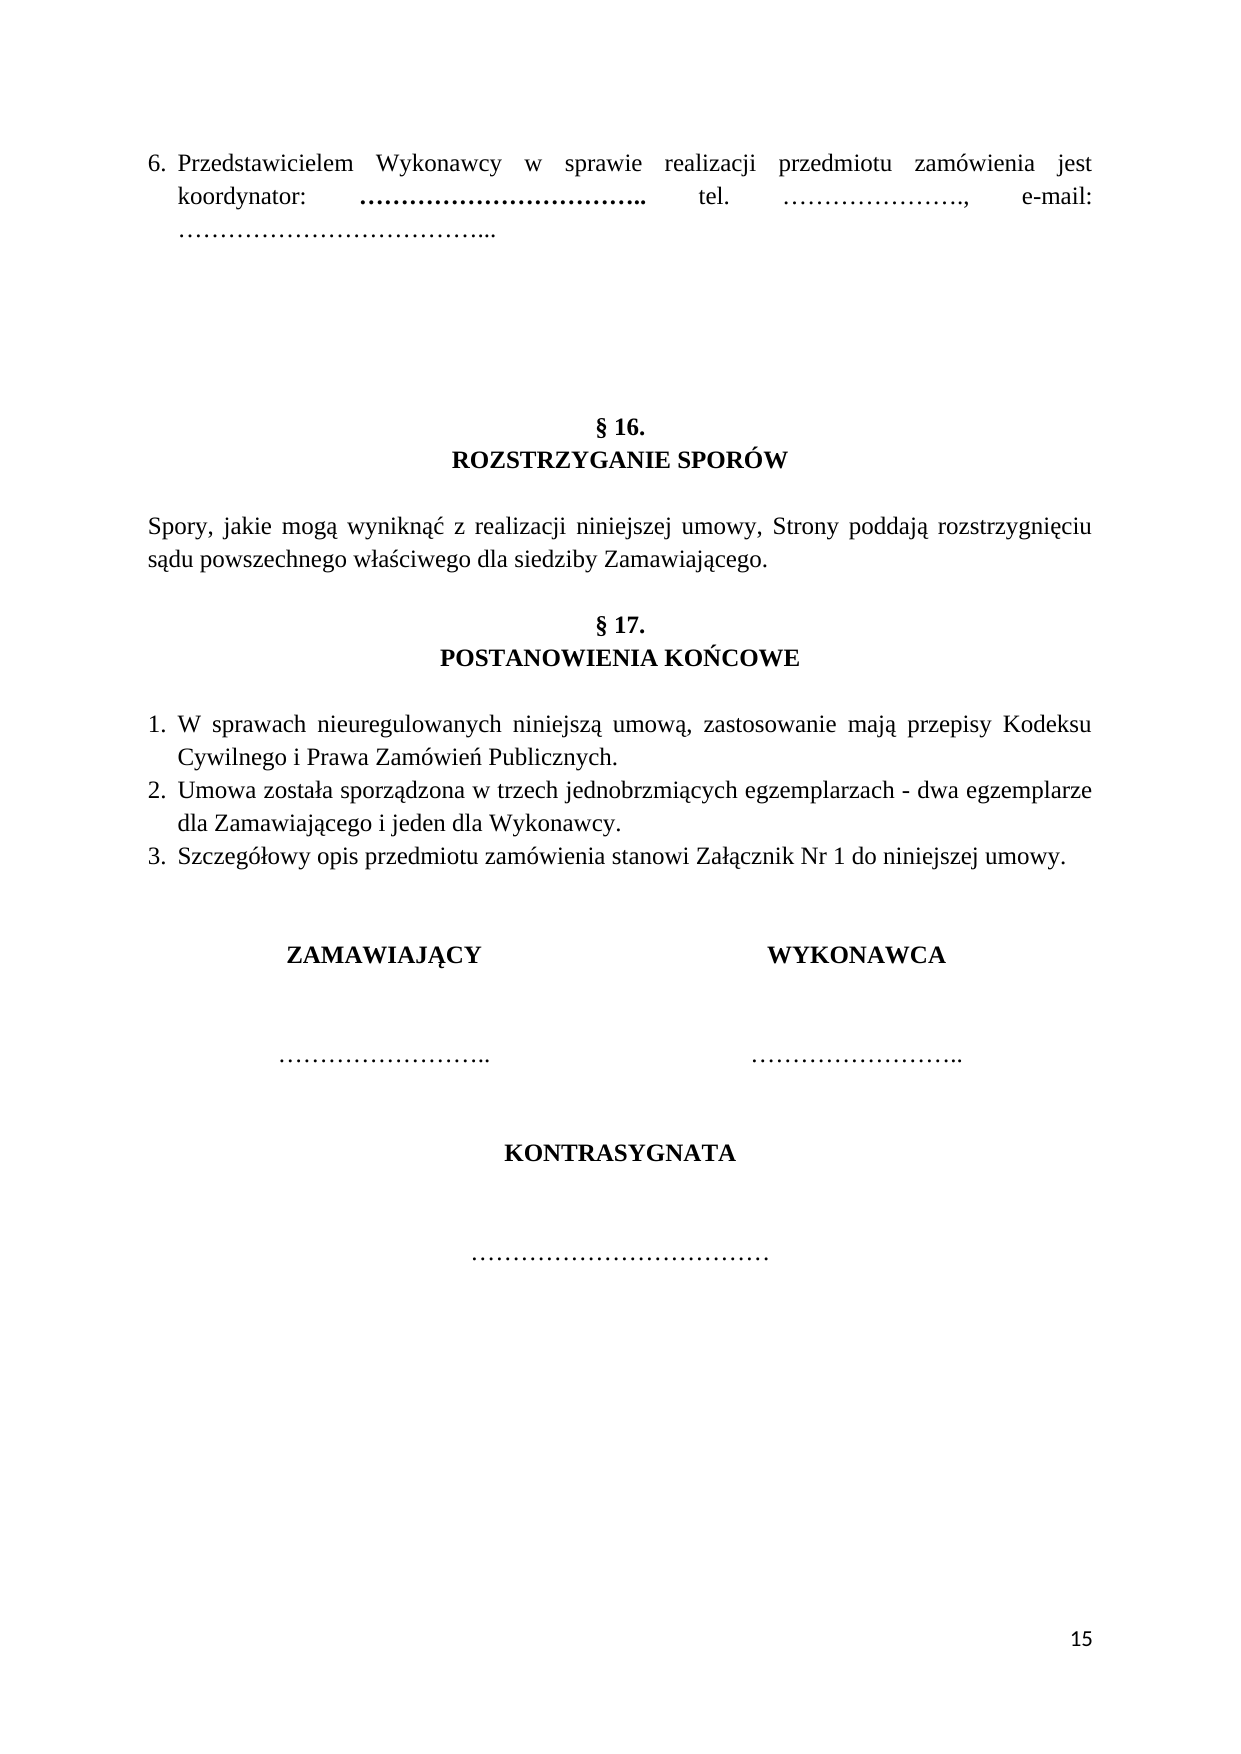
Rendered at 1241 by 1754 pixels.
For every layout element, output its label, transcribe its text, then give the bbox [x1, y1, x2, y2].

list Szczegółowy opis przedmiotu zamówienia stanowi Załącznik Nr 1 do niniejszej umowy. [148, 841, 1093, 870]
text POSTANOWIENIA KOŃCOWE [148, 643, 1093, 672]
list W sprawach nieuregulowanych niniejszą umową, zastosowanie mają przepisy Kodeksu Cywilnego i Prawa Zamówień Publicznych. [148, 709, 1093, 771]
text ROZSTRZYGANIE SPORÓW [148, 445, 1093, 474]
text § 17. [148, 610, 1093, 639]
table_cell KONTRASYGNATA ……………………………… [148, 1072, 1093, 1269]
table_header ZAMAWIAJĄCY …………………….. [148, 940, 620, 1072]
list Umowa została sporządzona w trzech jednobrzmiących egzemplarzach - dwa egzemplarze dla Zamawiającego i jeden dla Wykonawcy. [148, 775, 1093, 837]
table_header WYKONAWCA …………………….. [620, 940, 1093, 1072]
text § 16. [148, 412, 1093, 441]
text Spory, jakie mogą wyniknąć z realizacji niniejszej umowy, Strony poddają rozstrzygnięciu sądu powszechnego właściwego dla siedziby Zamawiającego. [148, 511, 1093, 573]
list Przedstawicielem Wykonawcy w sprawie realizacji przedmiotu zamówienia jest koordynator: …………………………….. tel. …………………., e-mail: ………………………………... [148, 148, 1093, 242]
